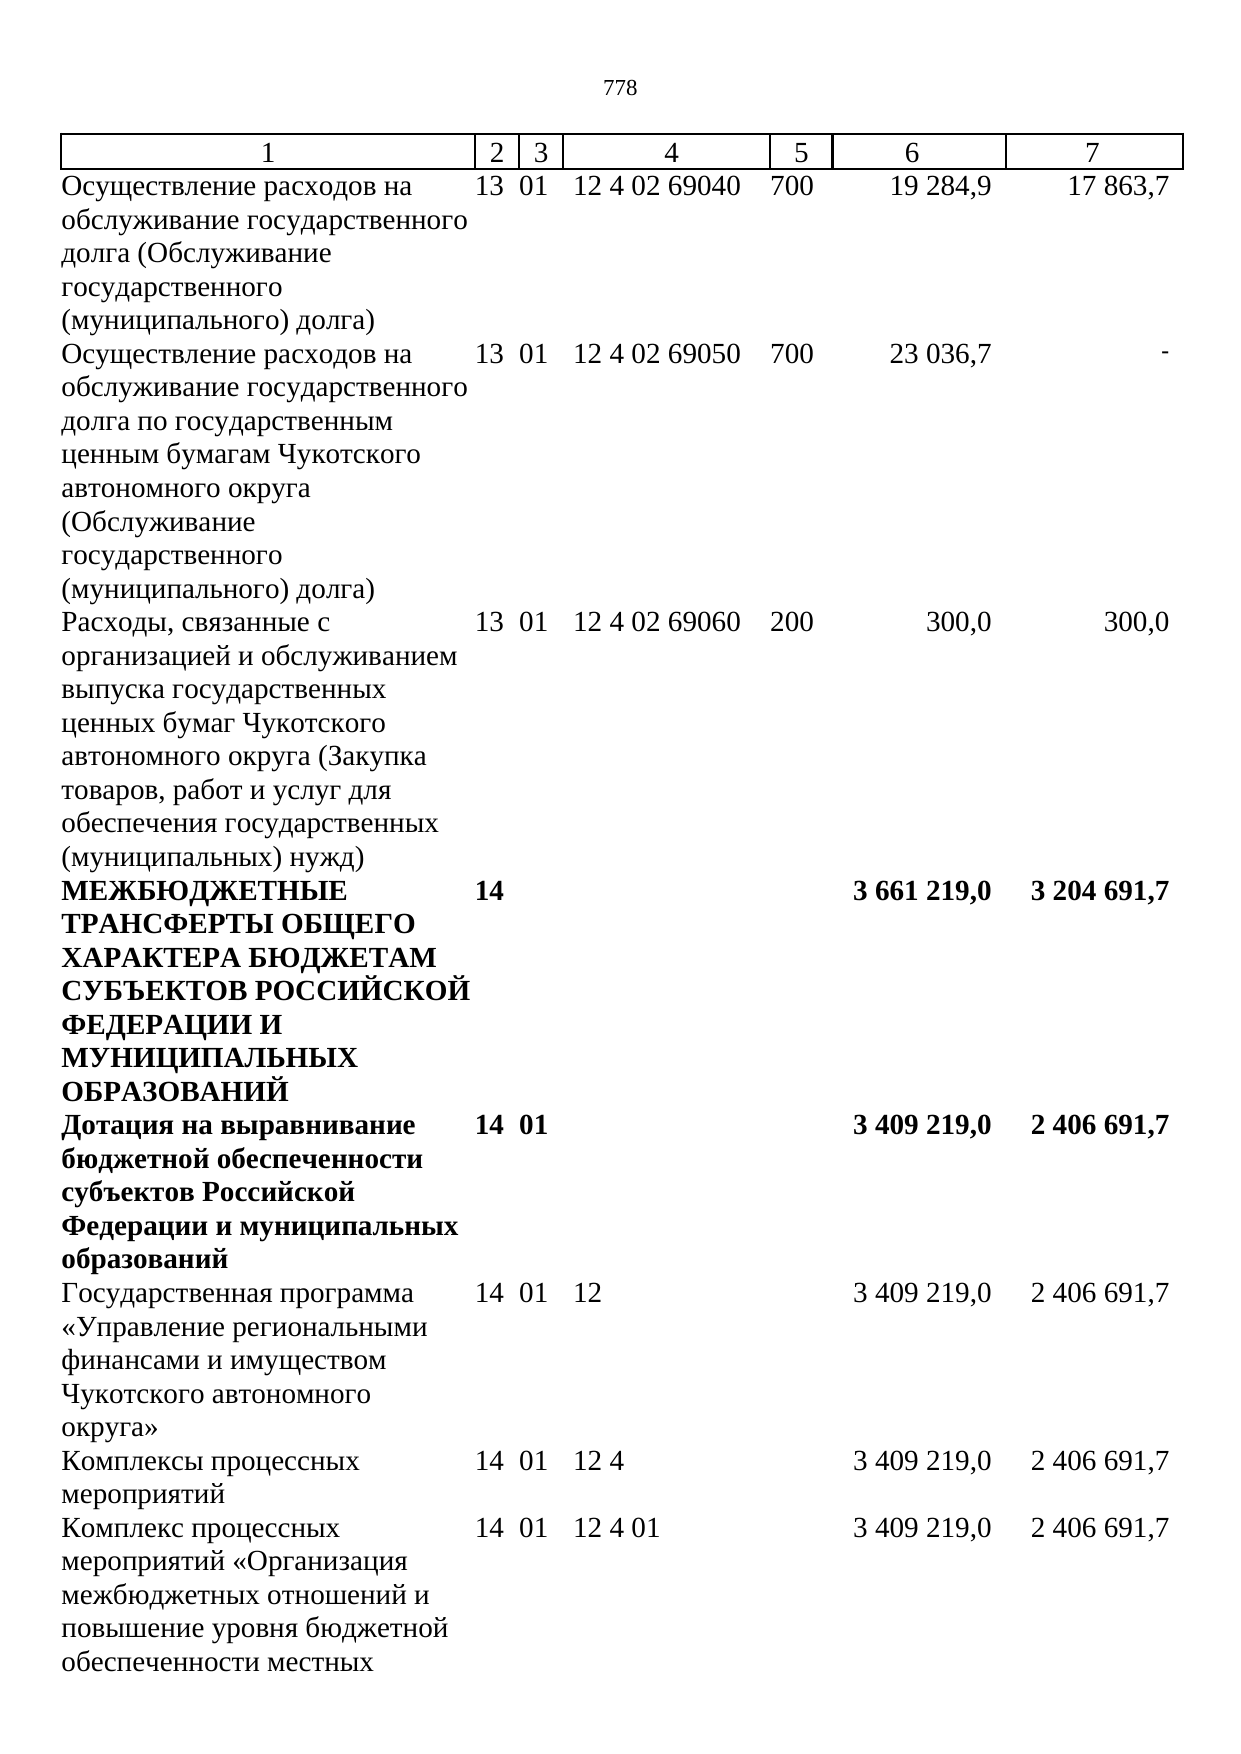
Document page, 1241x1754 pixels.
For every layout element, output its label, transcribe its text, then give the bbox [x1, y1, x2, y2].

table_header 3 [520, 135, 562, 168]
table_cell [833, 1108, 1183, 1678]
table_header 1 [62, 135, 474, 168]
table_header 7 [1007, 135, 1182, 168]
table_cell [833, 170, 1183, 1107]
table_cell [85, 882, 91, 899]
table_header 4 [564, 135, 769, 168]
table_header 2 [476, 135, 518, 168]
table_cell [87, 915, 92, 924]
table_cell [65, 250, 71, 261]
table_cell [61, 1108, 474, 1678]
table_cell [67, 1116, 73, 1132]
table_header 5 [771, 135, 831, 168]
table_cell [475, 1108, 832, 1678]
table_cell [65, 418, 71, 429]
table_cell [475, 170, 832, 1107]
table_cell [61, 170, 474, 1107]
table_header 6 [834, 135, 1005, 168]
